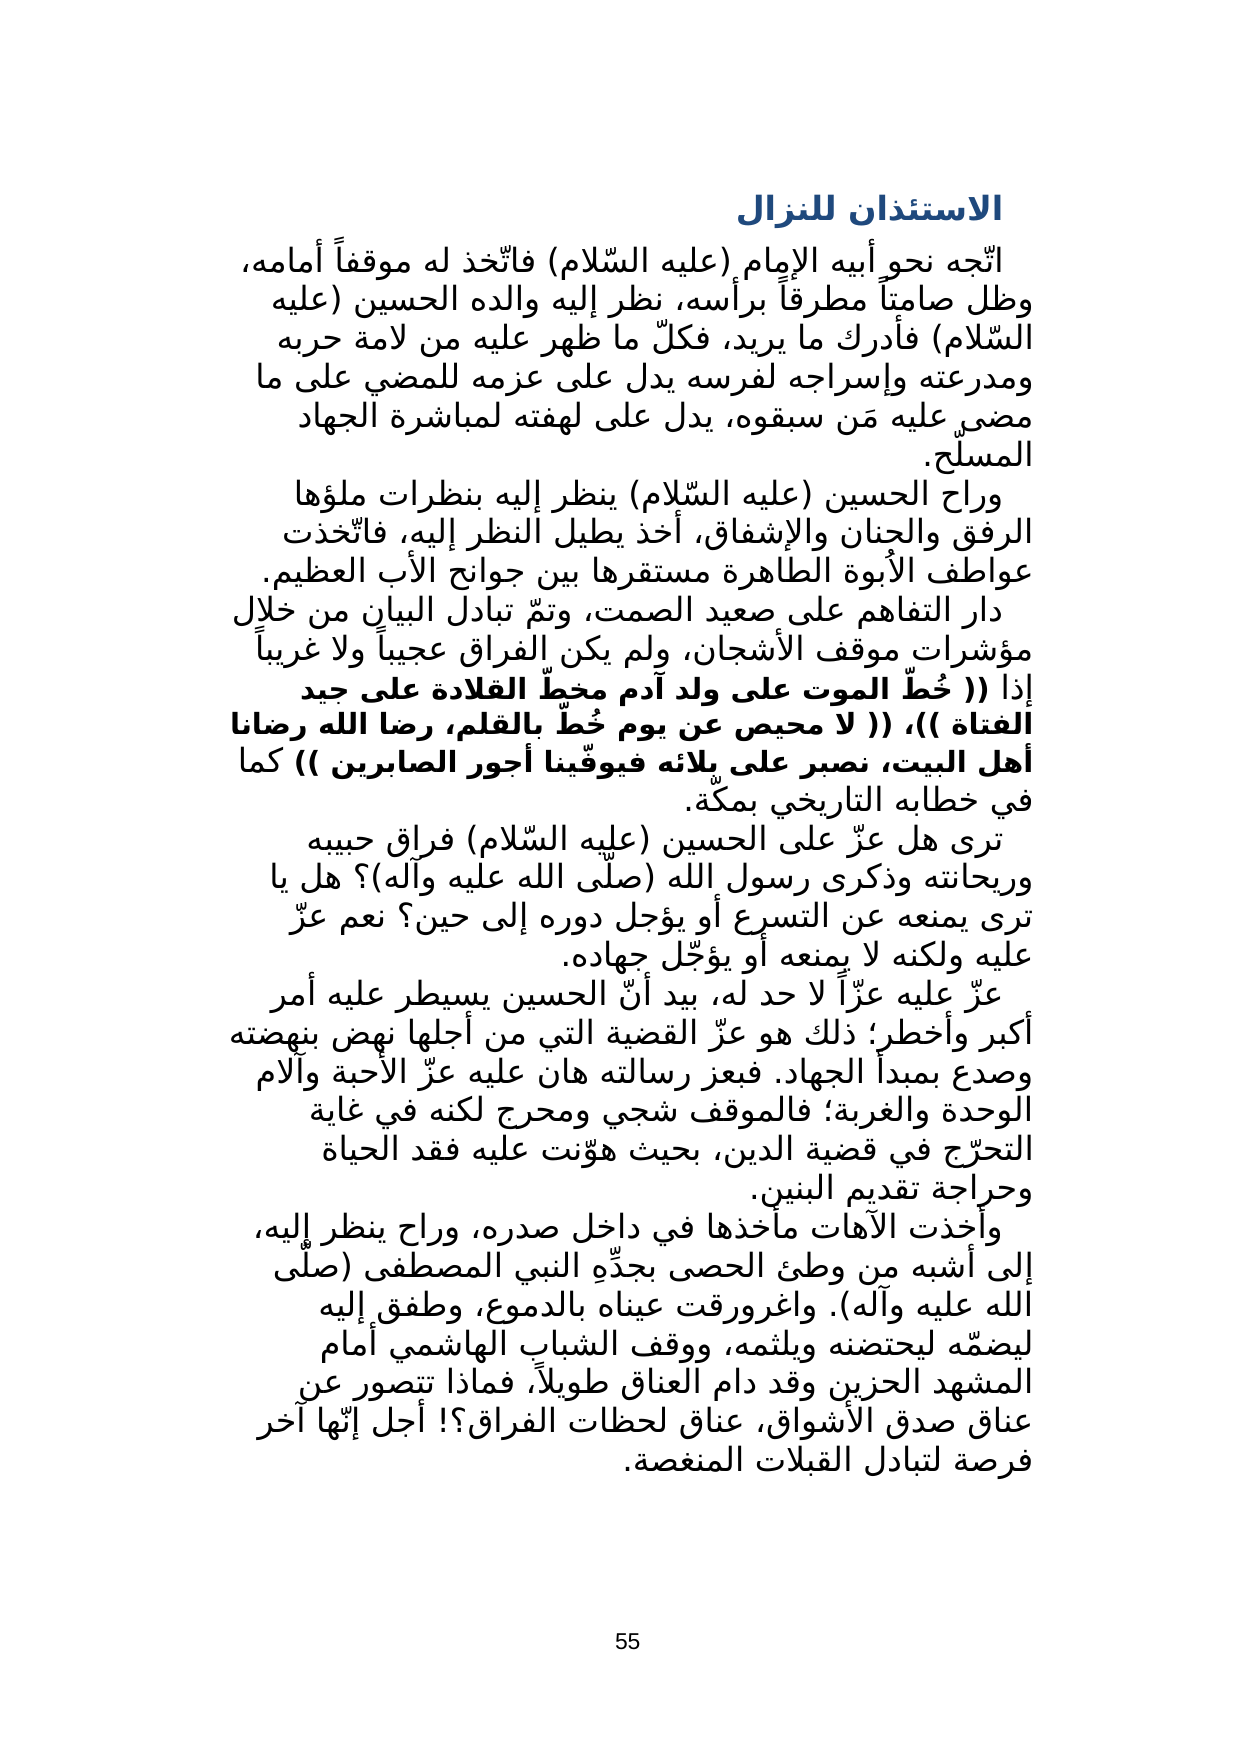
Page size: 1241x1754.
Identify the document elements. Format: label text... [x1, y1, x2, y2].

subtitle الاستئذان للنزال [222, 190, 1033, 228]
text وأخذت الآهات مأخذها في داخل صدره، وراح ينظر إليه، إلى أشبه من وطئ الحصى بجدِّهِ النبي المصطفى (صلّى الله عليه وآله). واغرورقت عيناه بالدموع، وطفق إليه ليضمّه ليحتضنه ويلثمه، ووقف الشباب الهاشمي أمام المشهد الحزين وقد دام العناق طويلاً، فماذا تتصور عن عناق صدق الأشواق، عناق لحظات الفراق؟! أجل إنّها آخر فرصة لتبادل القبلات المنغصة. [222, 1207, 1033, 1479]
text اتّجه نحو أبيه الإمام (عليه السّلام) فاتّخذ له موقفاً أمامه، وظل صامتاً مطرقاً برأسه، نظر إليه والده الحسين (عليه السّلام) فأدرك ما يريد، فكلّ ما ظهر عليه من لامة حربه ومدرعته وإسراجه لفرسه يدل على عزمه للمضي على ما مضى عليه مَن سبقوه، يدل على لهفته لمباشرة الجهاد المسلّح. [222, 241, 1033, 474]
text عزّ عليه عزّاً لا حد له، بيد أنّ الحسين يسيطر عليه أمر أكبر وأخطر؛ ذلك هو عزّ القضية التي من أجلها نهض بنهضته وصدع بمبدأ الجهاد. فبعز رسالته هان عليه عزّ الأحبة وآلام الوحدة والغربة؛ فالموقف شجي ومحرج لكنه في غاية التحرّج في قضية الدين، بحيث هوّنت عليه فقد الحياة وحراجة تقديم البنين. [222, 974, 1033, 1207]
text ترى هل عزّ على الحسين (عليه السّلام) فراق حبيبه وريحانته وذكرى رسول الله (صلّى الله عليه وآله)؟ هل يا ترى يمنعه عن التسرع أو يؤجل دوره إلى حين؟ نعم عزّ عليه ولكنه لا يمنعه أو يؤجّل جهاده. [222, 819, 1033, 974]
text دار التفاهم على صعيد الصمت، وتمّ تبادل البيان من خلال مؤشرات موقف الأشجان، ولم يكن الفراق عجيباً ولا غريباً إذا (( خُطّ الموت على ولد آدم مخطّ القلادة على جيد الفتاة ))، (( لا محيص عن يوم خُطّ بالقلم، رضا الله رضانا أهل البيت، نصبر على بلائه فيوفّينا أجور الصابرين )) كما في خطابه التاريخي بمكّة. [222, 591, 1033, 819]
text وراح الحسين (عليه السّلام) ينظر إليه بنظرات ملؤها الرفق والحنان والإشفاق، أخذ يطيل النظر إليه، فاتّخذت عواطف الاُبوة الطاهرة مستقرها بين جوانح الأب العظيم. [222, 474, 1033, 591]
